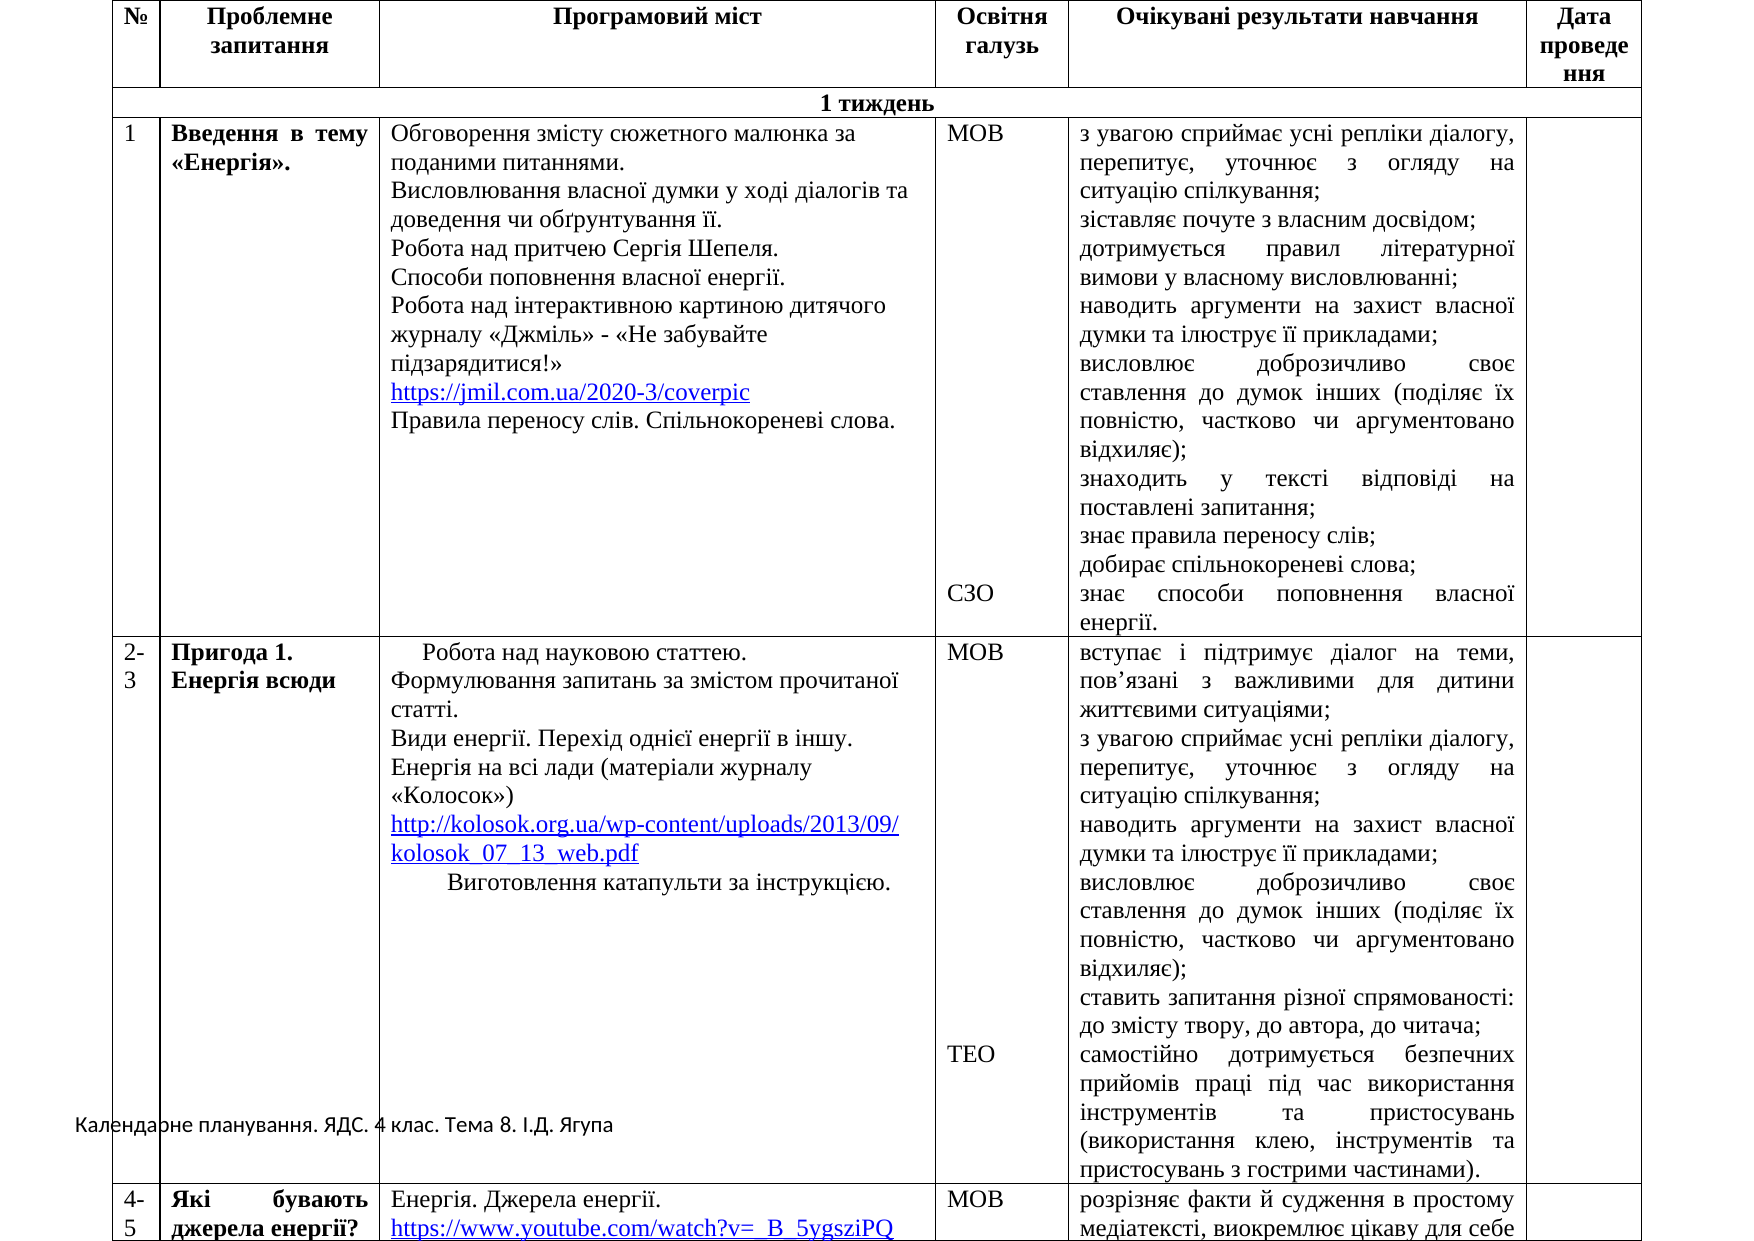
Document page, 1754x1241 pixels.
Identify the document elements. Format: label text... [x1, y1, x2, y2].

table_cell розрізняє факти й судження в простому медіатексті, виокремлює цікаву для себе інформацію; вступає і підтримує діалог на теми, пов’язані з важливими для дитини життєвими ситуаціями; ініціює дискусію, висловлюючи власні погляди і слухаючи інших; застосовує правила збереження здоров’я від можливих небезпек зовнішнього середовища (водойми, сонячні промені, погодні умови, стихійні лиха тощо). [1069, 1184, 1526, 1240]
table_cell 1 тиждень [113, 88, 1641, 117]
table_cell Енергія. Джерела енергії. https://www.youtube.com/watch?v=_B_5ygsziPQ Сонце – джерело енергії. https://www.youtube.com/watch?v=ltYSLpRRPmk Наука і техніка. Богдан Ціж «Використання енергії Сонця». http://kolosok.org.ua/wp-content/uploads/2013/08/energija-soncja-4-5.13.pdf Сонячна енергія, її використання людьми Висловлення своєї позиції, формулювання аргументів. [380, 1184, 935, 1240]
table_header Освітня галузь [936, 1, 1068, 87]
table_cell 2-3 [113, 637, 159, 1183]
table_cell Обговорення змісту сюжетного малюнка за поданими питаннями. Висловлювання власної думки у ході діалогів та доведення чи обґрунтування її. Робота над притчею Сергія Шепеля. Способи поповнення власної енергії. Робота над інтерактивною картиною дитячого журналу «Джміль» - «Не забувайте підзарядитися!» https://jmil.com.ua/2020-3/coverpic Правила переносу слів. Спільнокореневі слова. [380, 118, 935, 636]
table_cell 4-5 [113, 1184, 159, 1240]
table_cell Робота над науковою статтею. Формулювання запитань за змістом прочитаної статті. Види енергії. Перехід однієї енергії в іншу. Енергія на всі лади (матеріали журналу «Колосок») http://kolosok.org.ua/wp-content/uploads/2013/09/kolosok_07_13_web.pdf Виготовлення катапульти за інструкцією. [380, 637, 935, 1183]
table_cell [1527, 637, 1641, 1183]
table_header № [113, 1, 159, 87]
table_cell 1 [113, 118, 159, 636]
table_cell [1527, 118, 1641, 636]
table_cell з увагою сприймає усні репліки діалогу, перепитує, уточнює з огляду на ситуацію спілкування; зіставляє почуте з власним досвідом; дотримується правил літературної вимови у власному висловлюванні; наводить аргументи на захист власної думки та ілюструє її прикладами; висловлює доброзичливо своє ставлення до думок інших (поділяє їх повністю, частково чи аргументовано відхиляє); знаходить у тексті відповіді на поставлені запитання; знає правила переносу слів; добирає спільнокореневі слова; знає способи поповнення власної енергії. [1069, 118, 1526, 636]
table_cell МОВ СЗО [936, 118, 1068, 636]
table_header Дата проведення [1527, 1, 1641, 87]
table_header Програмовий міст [380, 1, 935, 87]
table_cell Які бувають джерела енергії? [161, 1184, 379, 1240]
table_cell вступає і підтримує діалог на теми, пов’язані з важливими для дитини життєвими ситуаціями; з увагою сприймає усні репліки діалогу, перепитує, уточнює з огляду на ситуацію спілкування; наводить аргументи на захист власної думки та ілюструє її прикладами; висловлює доброзичливо своє ставлення до думок інших (поділяє їх повністю, частково чи аргументовано відхиляє); ставить запитання різної спрямованості: до змісту твору, до автора, до читача; самостійно дотримується безпечних прийомів праці під час використання інструментів та пристосувань (використання клею, інструментів та пристосувань з гострими частинами). [1069, 637, 1526, 1183]
table_cell МОВ ТЕО [936, 637, 1068, 1183]
table_cell Пригода 1. Енергія всюди [161, 637, 379, 1183]
table_cell Введення в тему «Енергія». [161, 118, 379, 636]
table_header Проблемне запитання [161, 1, 379, 87]
table_header Очікувані результати навчання [1069, 1, 1526, 87]
table_cell [1527, 1184, 1641, 1240]
table_cell МОВ СЗО [936, 1184, 1068, 1240]
